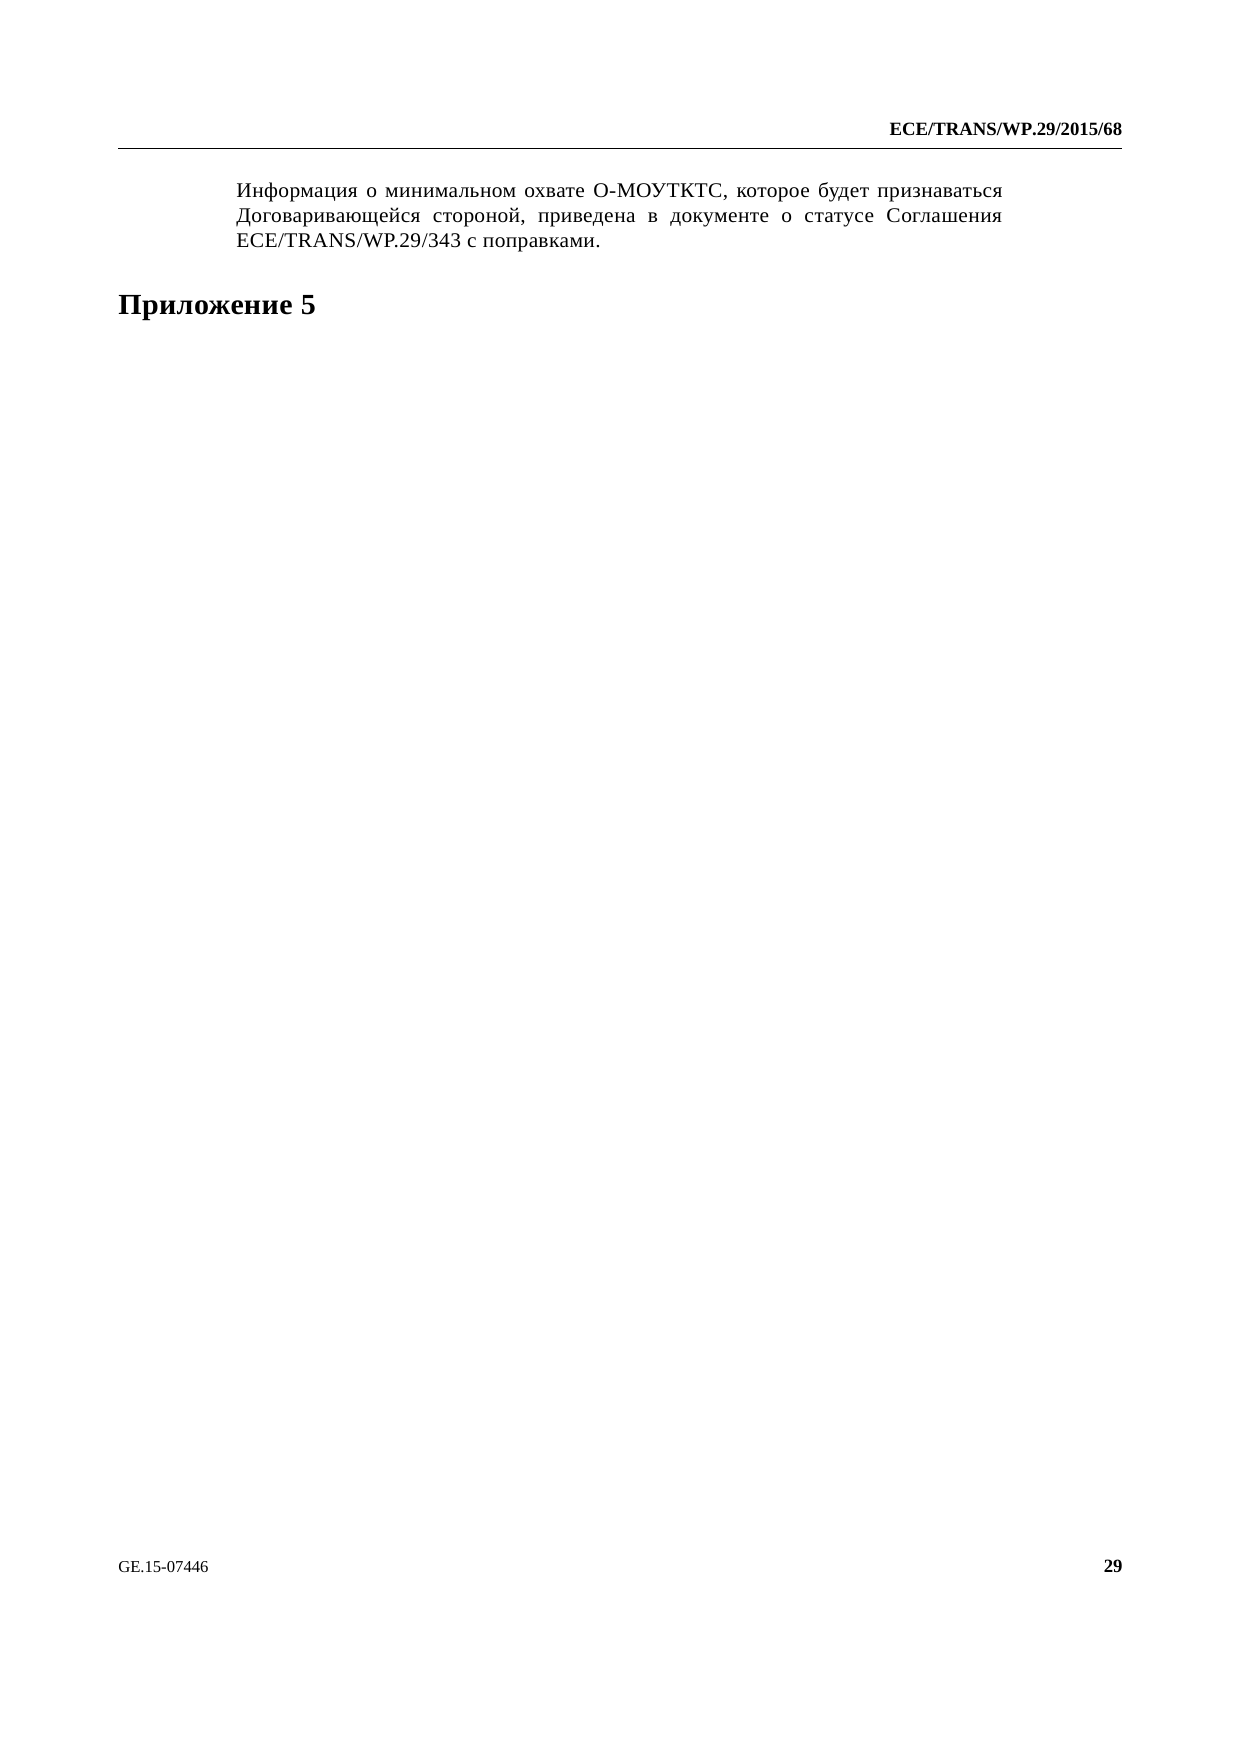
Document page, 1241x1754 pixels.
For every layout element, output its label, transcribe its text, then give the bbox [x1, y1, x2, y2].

text Информация о минимальном охвате О-МОУТКТС, которое будет признаваться Договаривающейся стороной, приведена в документе о статусе Соглашения ECE/TRANS/WP.29/343 с поправками. [236, 177, 1004, 252]
text Приложение 5 [118, 290, 1004, 321]
